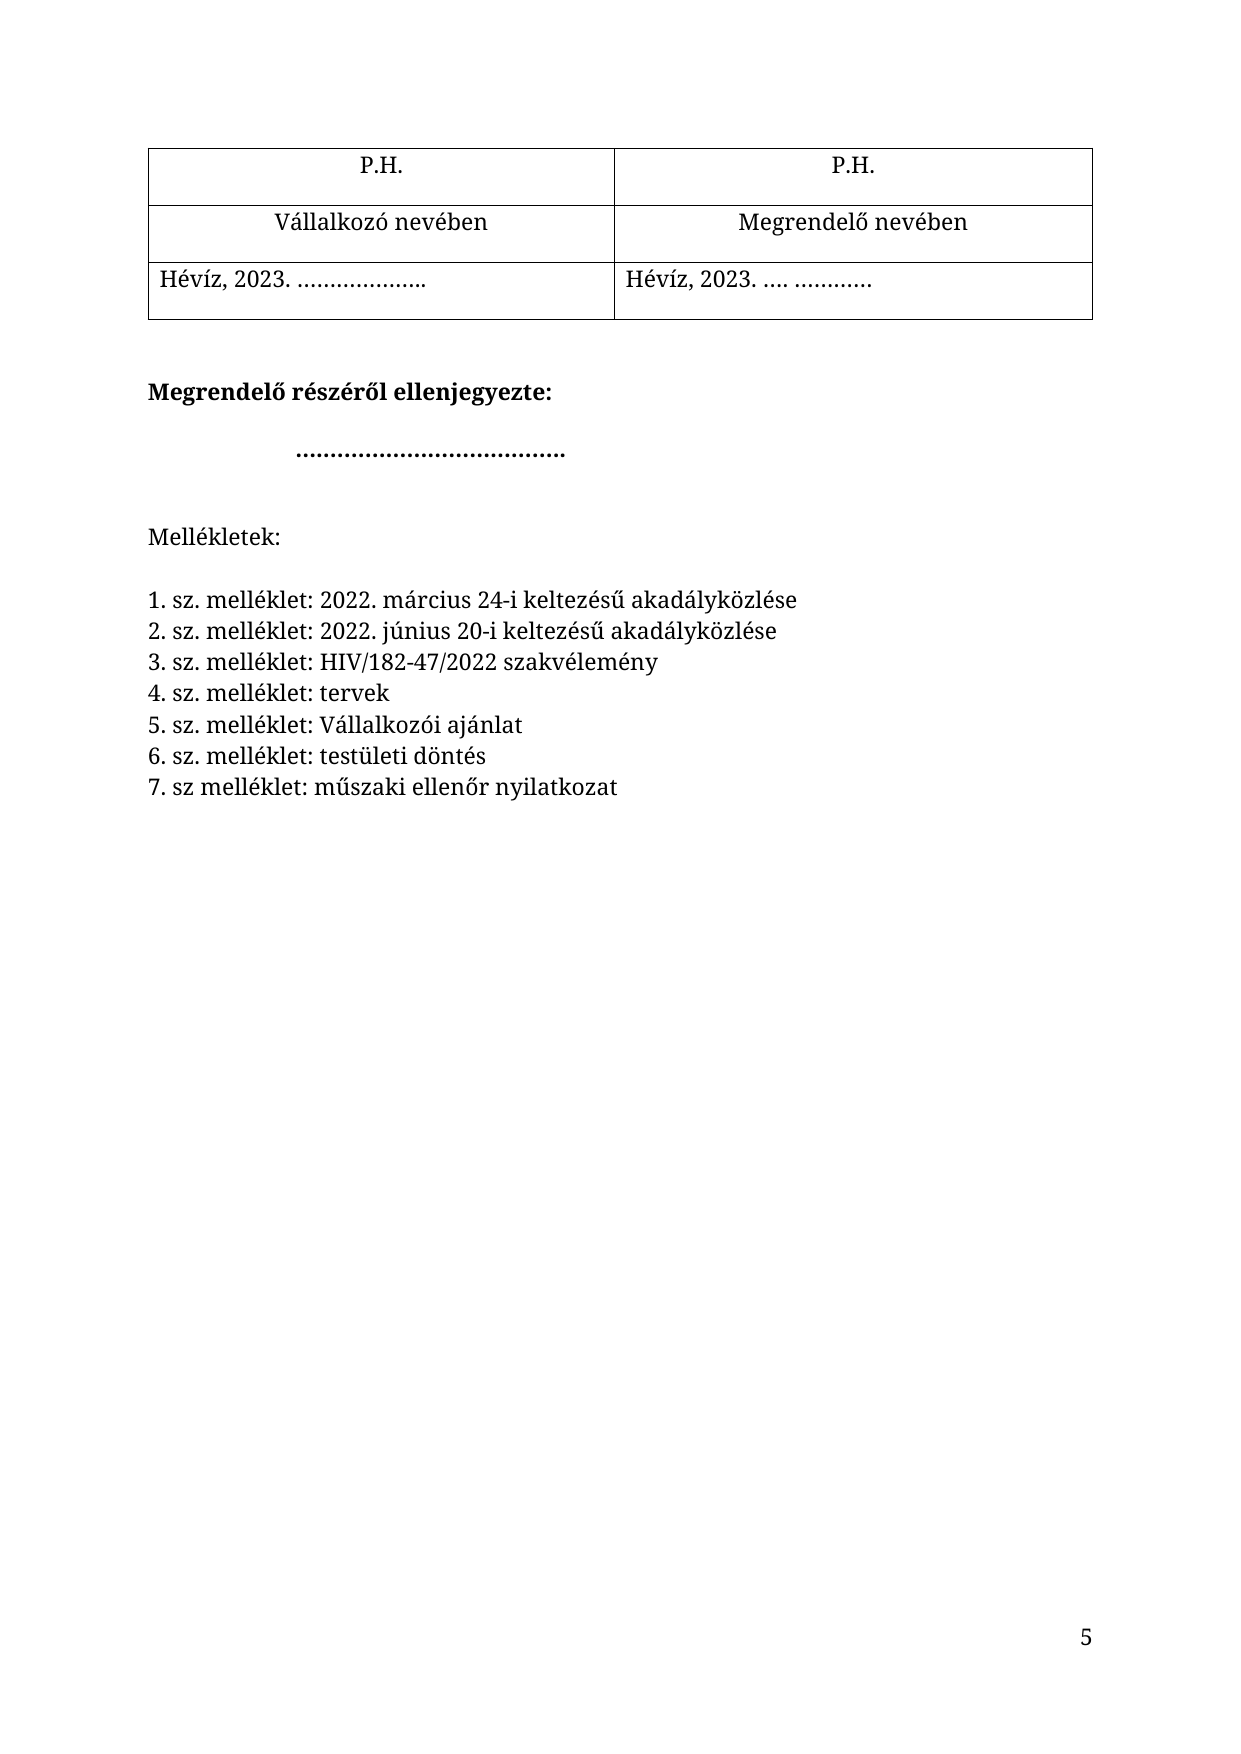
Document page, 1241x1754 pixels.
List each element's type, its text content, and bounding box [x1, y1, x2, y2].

table_cell Megrendelő nevében [615, 206, 1092, 262]
text 5. sz. melléklet: Vállalkozói ajánlat [148, 709, 1093, 740]
table_cell Hévíz, 2023. …. ………… [615, 263, 1092, 318]
table_cell Hévíz, 2023. ……………….. [149, 263, 614, 318]
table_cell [149, 149, 614, 204]
text 2. sz. melléklet: 2022. június 20-i keltezésű akadályközlése [148, 615, 1093, 646]
text 3. sz. melléklet: HIV/182-47/2022 szakvélemény [148, 646, 1093, 677]
text Mellékletek: [148, 521, 1093, 552]
table_cell Vállalkozó nevében [149, 206, 614, 262]
text ….…………………………….. [148, 433, 1093, 464]
text 6. sz. melléklet: testületi döntés [148, 740, 1093, 771]
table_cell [615, 149, 1092, 204]
text 7. sz melléklet: műszaki ellenőr nyilatkozat [148, 771, 1093, 802]
text Megrendelő részéről ellenjegyezte: [148, 376, 1093, 408]
text 1. sz. melléklet: 2022. március 24-i keltezésű akadályközlése [148, 584, 1093, 615]
text 4. sz. melléklet: tervek [148, 677, 1093, 709]
